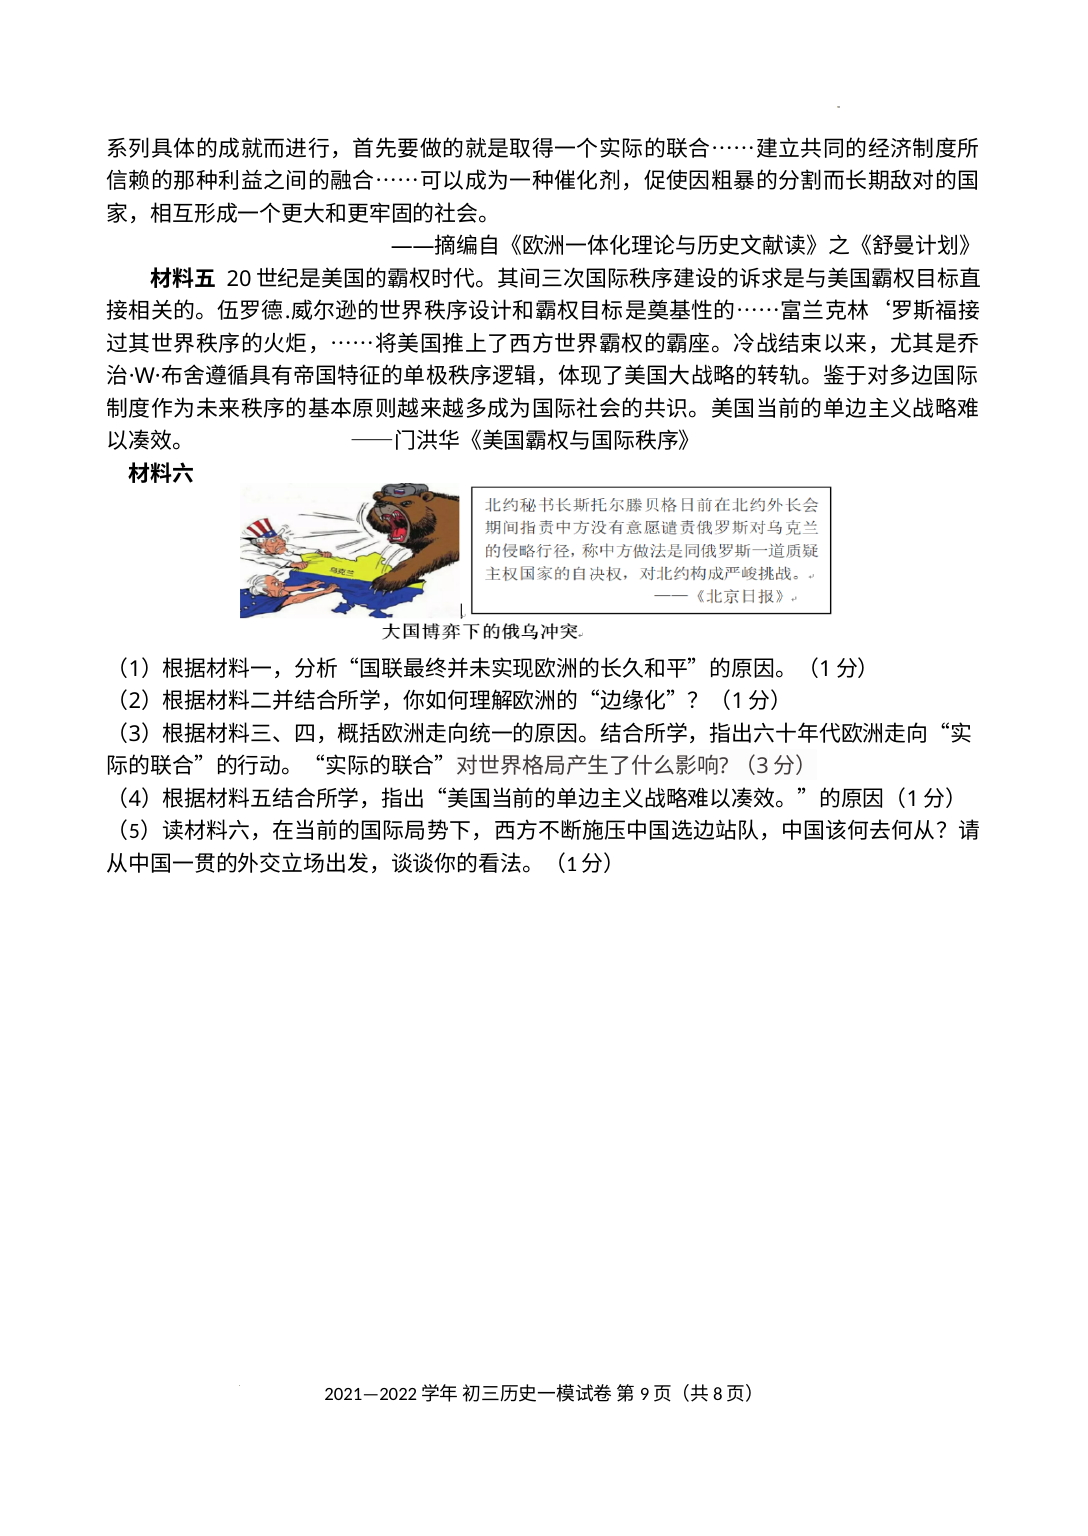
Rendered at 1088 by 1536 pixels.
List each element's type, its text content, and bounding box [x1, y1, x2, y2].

text （4）根据材料五结合所学，指出“美国当前的单边主义战略难以凑效。”的原因（1分） [106, 781, 981, 813]
text （1）根据材料一，分析“国联最终并未实现欧洲的长久和平”的原因。（1分） [106, 651, 981, 683]
text 材料五 20世纪是美国的霸权时代。其间三次国际秩序建设的诉求是与美国霸权目标直接相关的。伍罗德.威尔逊的世界秩序设计和霸权目标是奠基性的……富兰克林‘罗斯福接过其世界秩序的火炬，……将美国推上了西方世界霸权的霸座。冷战结束以来，尤其是乔治·W·布舍遵循具有帝国特征的单极秩序逻辑，体现了美国大战略的转轨。鉴于对多边国际制度作为未来秩序的基本原则越来越多成为国际社会的共识。美国当前的单边主义战略难以凑效。 ——门洪华《美国霸权与国际秩序》 [106, 261, 981, 456]
text （3）根据材料三、四，概括欧洲走向统一的原因。结合所学，指出六十年代欧洲走向“实际的联合”的行动。“实际的联合”对世界格局产生了什么影响? （3分） [106, 716, 981, 781]
picture [234, 483, 832, 640]
text 材料六 [106, 456, 981, 488]
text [106, 131, 981, 228]
text ——摘编自《欧洲一体化理论与历史文献读》之《舒曼计划》 [150, 228, 981, 261]
text （2）根据材料二并结合所学，你如何理解欧洲的“边缘化”？（1分） [106, 683, 981, 716]
text （5）读材料六，在当前的国际局势下，西方不断施压中国选边站队，中国该何去何从？请从中国一贯的外交立场出发，谈谈你的看法。（1分） [106, 813, 981, 878]
